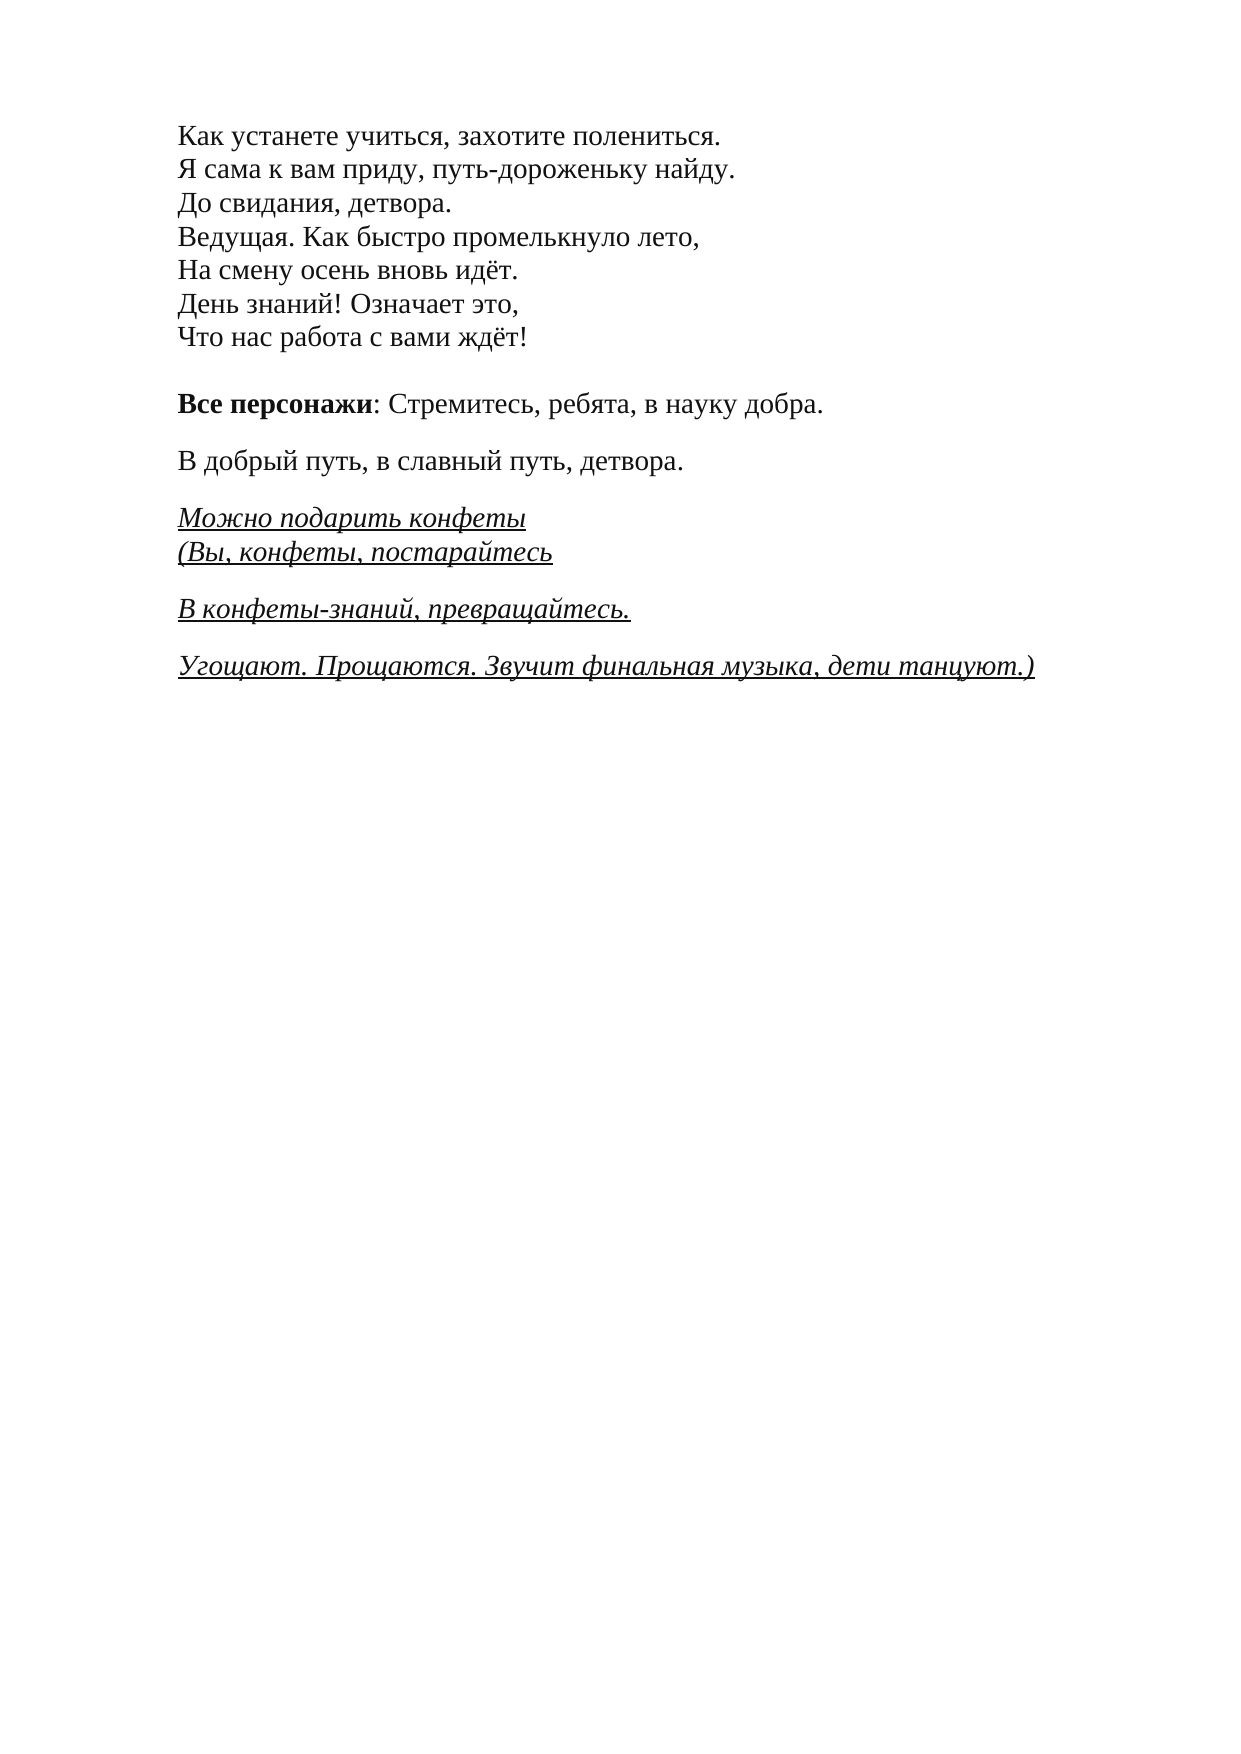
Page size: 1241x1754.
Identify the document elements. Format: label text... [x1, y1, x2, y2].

text Как устанете учиться, захотите полениться. [177, 118, 1152, 152]
text Все персонажи: Стремитесь, ребята, в науку добра. [177, 386, 1152, 420]
text На смену осень вновь идёт. [177, 252, 1152, 286]
text День знаний! Означает это, [177, 286, 1152, 319]
text Можно подарить конфеты (Вы, конфеты, постарайтесь [177, 500, 1152, 567]
text В добрый путь, в славный путь, детвора. [177, 443, 1152, 477]
text Что нас работа с вами ждёт! [177, 319, 1152, 353]
text В конфеты-знаний, превращайтесь. [177, 591, 1152, 624]
text До свидания, детвора. [177, 185, 1152, 219]
text Угощают. Прощаются. Звучит финальная музыка, дети танцуют.) [177, 648, 1152, 681]
text Я сама к вам приду, путь-дороженьку найду. [177, 152, 1152, 185]
text Ведущая. Как быстро промелькнуло лето, [177, 219, 1152, 252]
